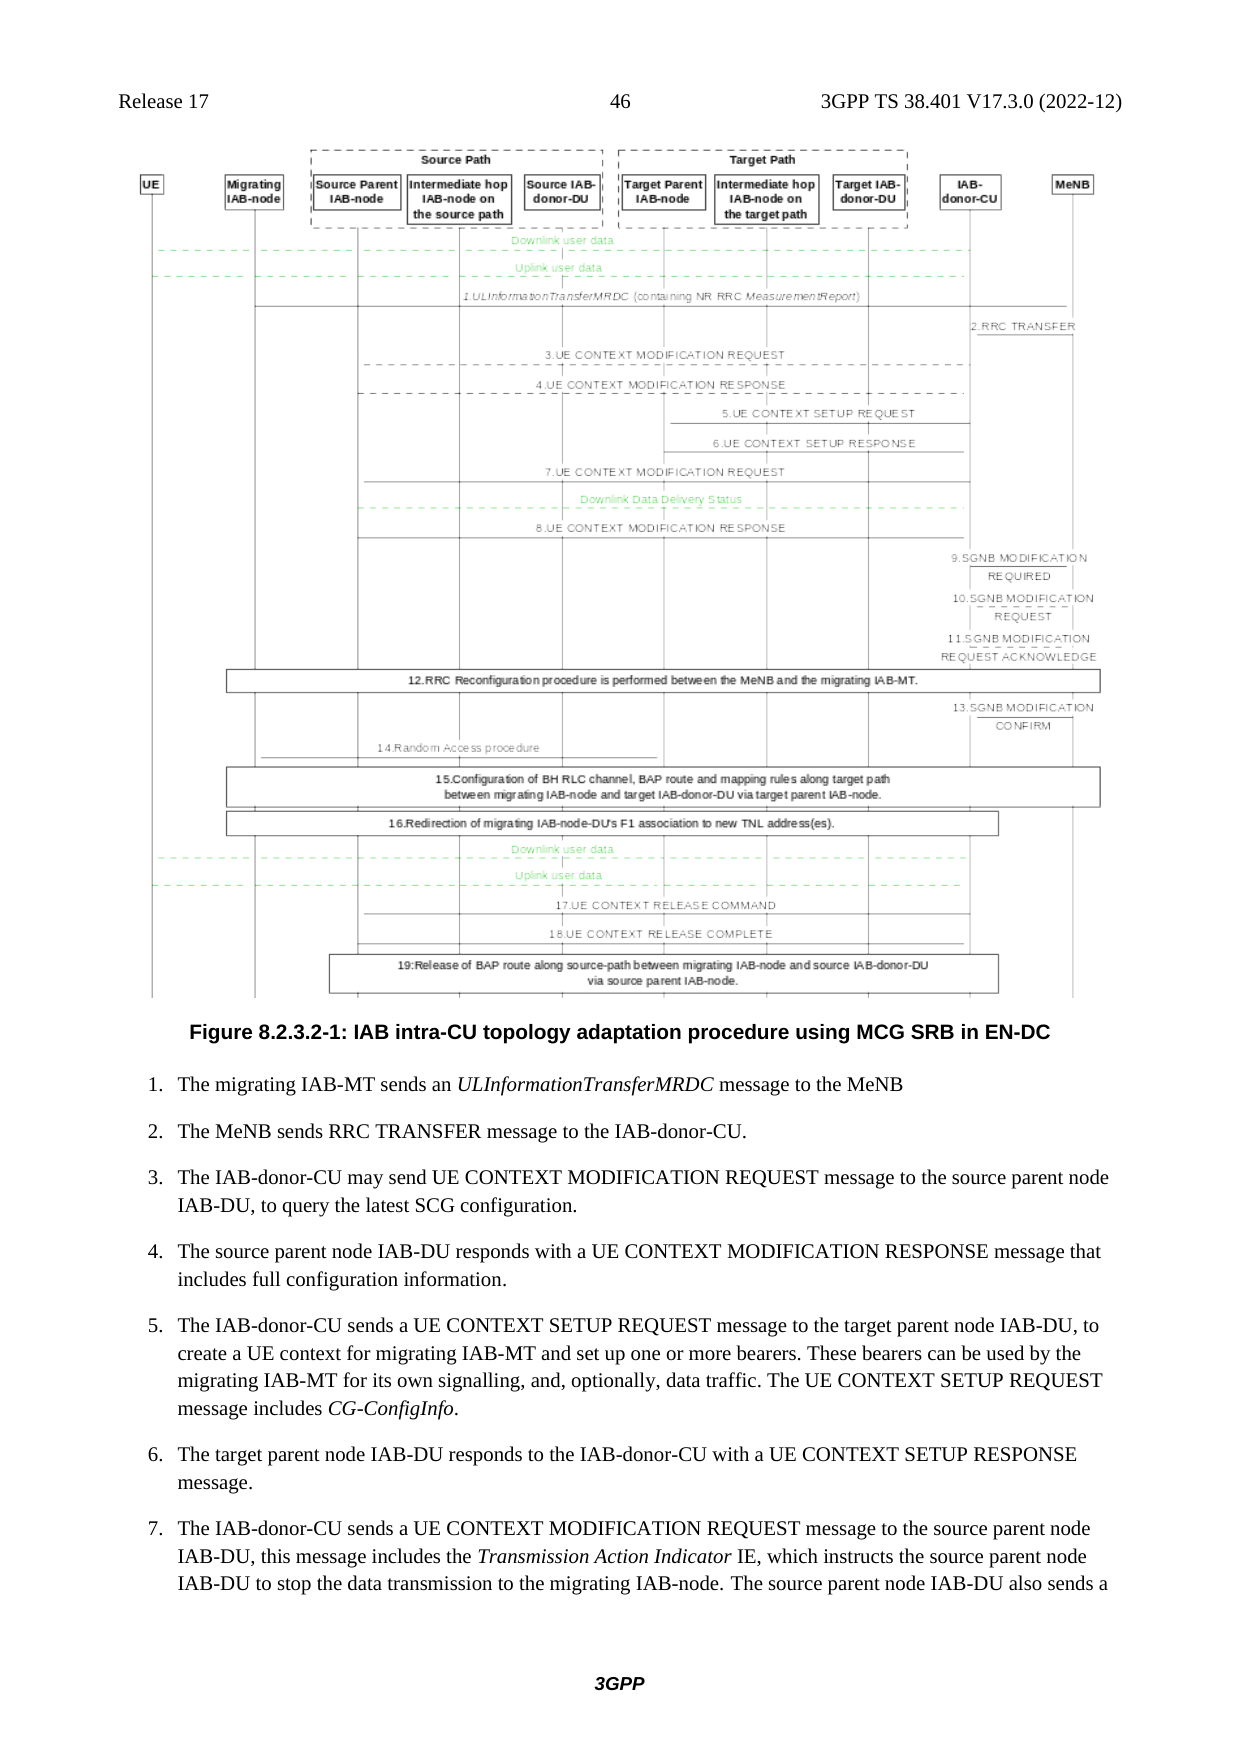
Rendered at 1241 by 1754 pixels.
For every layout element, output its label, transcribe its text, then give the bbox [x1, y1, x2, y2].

text Figure 8.2.3.2-1: IAB intra-CU topology adaptation procedure using MCG SRB in EN-DC [118, 1020, 1122, 1044]
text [148, 1516, 1122, 1595]
text 5. The IAB-donor-CU sends a UE CONTEXT SETUP REQUEST message to the target parent node IAB-DU, to create a UE context for migrating IAB-MT and set up one or more bearers. These bearers can be used by the migrating IAB-MT for its own signalling, and, optionally, data traffic. The UE CONTEXT SETUP REQUEST message includes CG-ConfigInfo. [148, 1313, 1122, 1420]
text 1. The migrating IAB-MT sends an ULInformationTransferMRDC message to the MeNB [148, 1072, 1122, 1096]
text 6. The target parent node IAB-DU responds to the IAB-donor-CU with a UE CONTEXT SETUP RESPONSE message. [148, 1442, 1122, 1494]
text 2. The MeNB sends RRC TRANSFER message to the IAB-donor-CU. [148, 1119, 1122, 1143]
text 4. The source parent node IAB-DU responds with a UE CONTEXT MODIFICATION RESPONSE message that includes full configuration information. [148, 1239, 1122, 1291]
text 3. The IAB-donor-CU may send UE CONTEXT MODIFICATION REQUEST message to the source parent node IAB-DU, to query the latest SCG configuration. [148, 1165, 1122, 1217]
